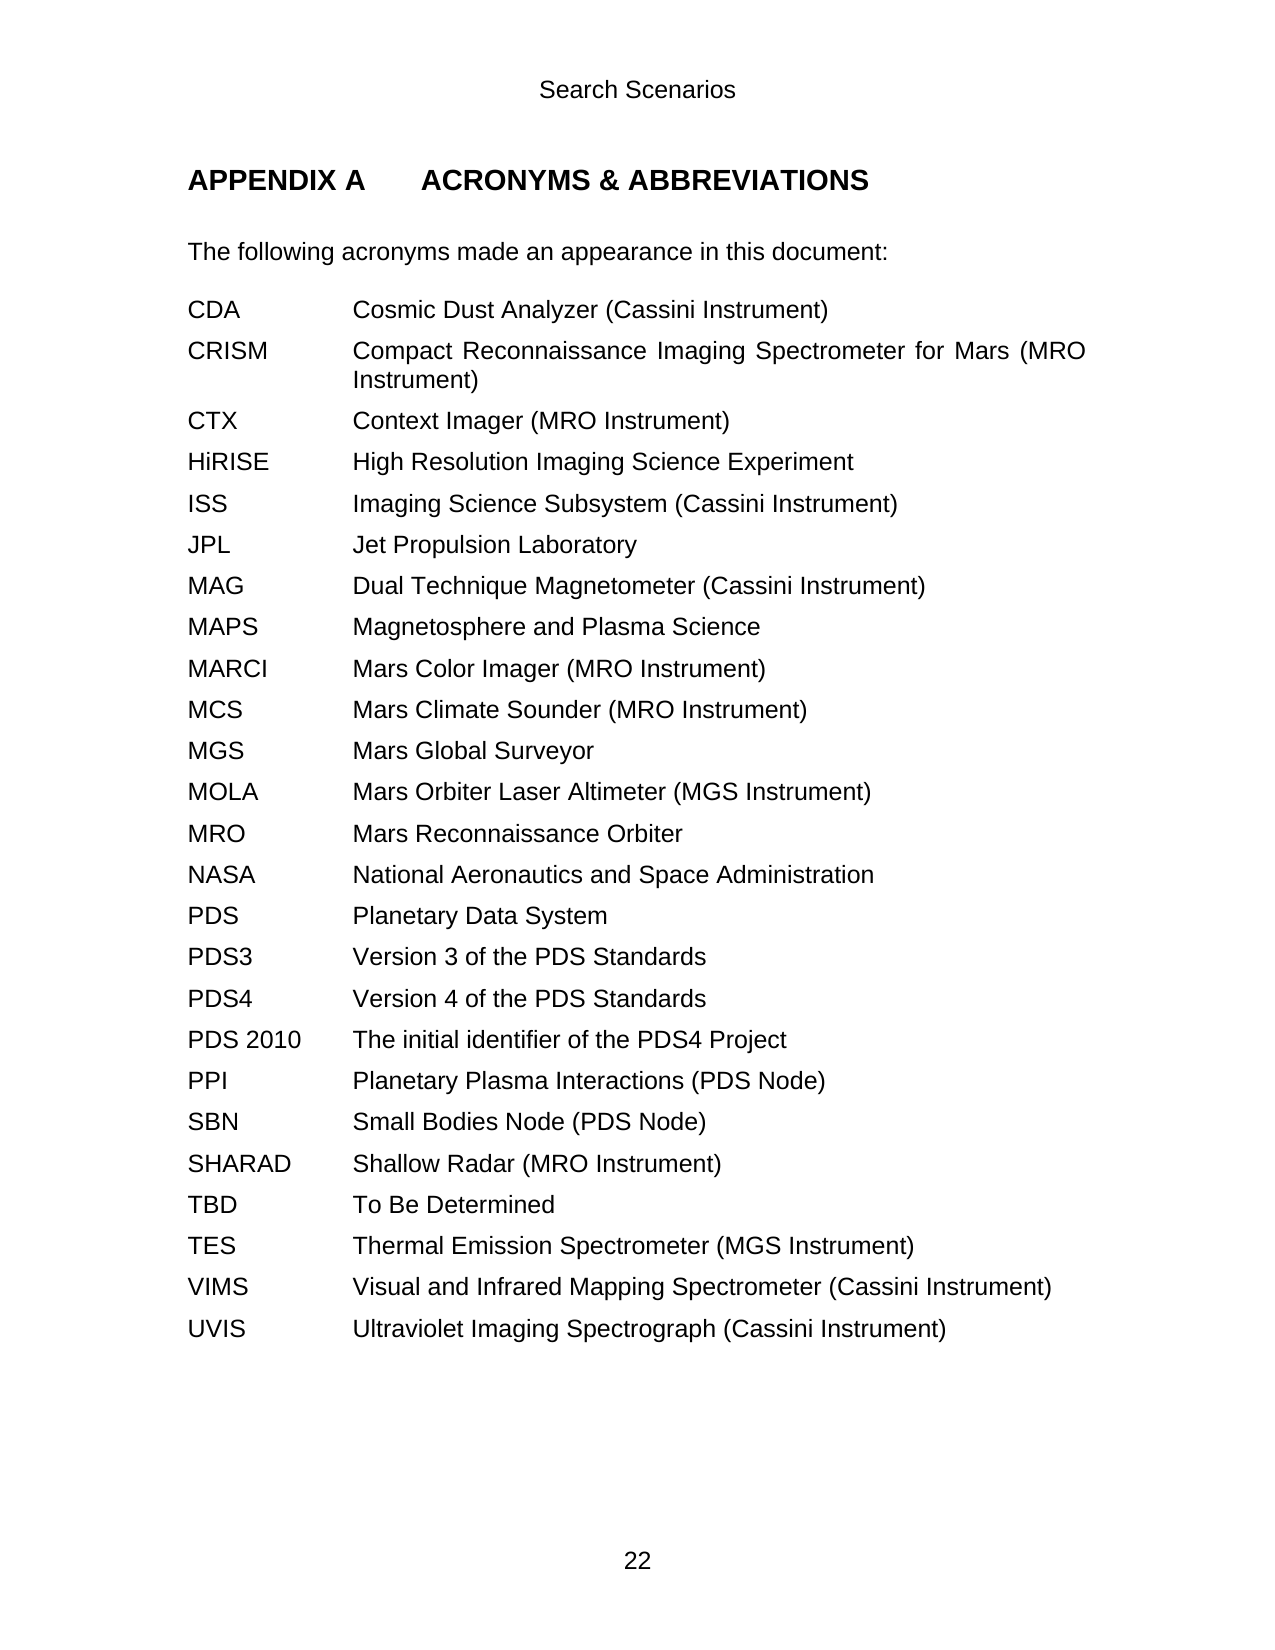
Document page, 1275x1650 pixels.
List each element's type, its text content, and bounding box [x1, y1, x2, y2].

text JPL Jet Propulsion Laboratory [187, 530, 1087, 558]
text VIMS Visual and Infrared Mapping Spectrometer (Cassini Instrument) [187, 1272, 1087, 1301]
text CDA Cosmic Dust Analyzer (Cassini Instrument) [187, 295, 1087, 323]
text NASA National Aeronautics and Space Administration [187, 860, 1087, 888]
text TES Thermal Emission Spectrometer (MGS Instrument) [187, 1231, 1087, 1260]
text SBN Small Bodies Node (PDS Node) [187, 1107, 1087, 1136]
text UVIS Ultraviolet Imaging Spectrograph (Cassini Instrument) [187, 1313, 1087, 1342]
text MGS Mars Global Surveyor [187, 736, 1087, 765]
text MOLA Mars Orbiter Laser Altimeter (MGS Instrument) [187, 777, 1087, 806]
text MCS Mars Climate Sounder (MRO Instrument) [187, 695, 1087, 723]
text MARCI Mars Color Imager (MRO Instrument) [187, 653, 1087, 682]
text MAPS Magnetosphere and Plasma Science [187, 612, 1087, 641]
text HiRISE High Resolution Imaging Science Experiment [187, 447, 1087, 476]
text TBD To Be Determined [187, 1190, 1087, 1218]
text The following acronyms made an appearance in this document: [187, 237, 1087, 266]
text CTX Context Imager (MRO Instrument) [187, 406, 1087, 435]
subtitle ACRONYMS & Abbreviations [187, 162, 1087, 196]
text PPI Planetary Plasma Interactions (PDS Node) [187, 1066, 1087, 1095]
text CRISM Compact Reconnaissance Imaging Spectrometer for Mars (MRO Instrument) [187, 336, 1087, 393]
text ISS Imaging Science Subsystem (Cassini Instrument) [187, 488, 1087, 517]
text MAG Dual Technique Magnetometer (Cassini Instrument) [187, 571, 1087, 600]
text PDS Planetary Data System [187, 901, 1087, 930]
text SHARAD Shallow Radar (MRO Instrument) [187, 1148, 1087, 1177]
text MRO Mars Reconnaissance Orbiter [187, 818, 1087, 847]
